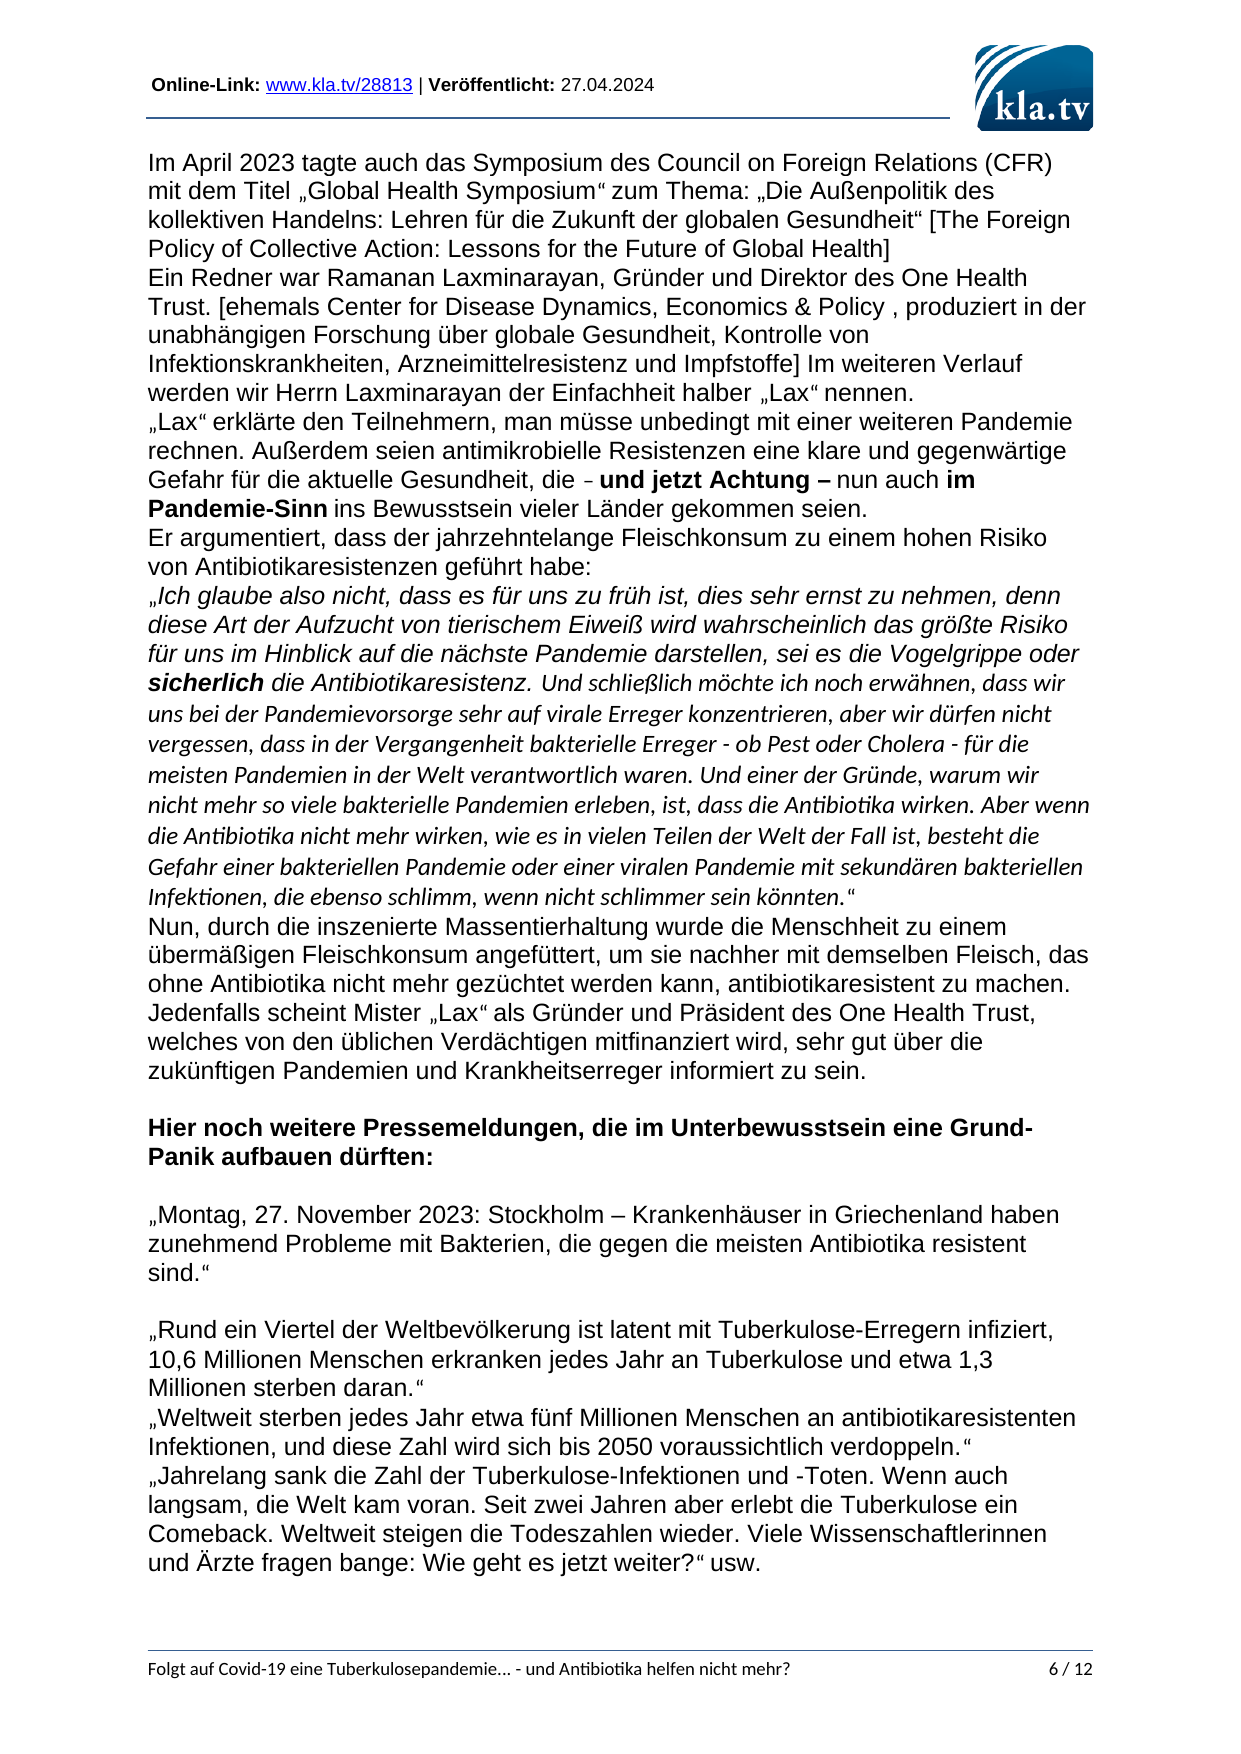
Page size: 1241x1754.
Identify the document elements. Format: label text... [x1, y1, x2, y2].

text „Ich glaube also nicht, dass es für uns zu früh ist, dies sehr ernst zu nehmen, denn diese Art der Aufzucht von tierischem Eiweiß wird wahrscheinlich das größte Risiko für uns im Hinblick auf die nächste Pandemie darstellen, sei es die Vogelgrippe oder sicherlich die Antibiotikaresistenz. Und schließlich möchte ich noch erwähnen, dass wir uns bei der Pandemievorsorge sehr auf virale Erreger konzentrieren, aber wir dürfen nicht vergessen, dass in der Vergangenheit bakterielle Erreger - ob Pest oder Cholera - für die meisten Pandemien in der Welt verantwortlich waren. Und einer der Gründe, warum wir nicht mehr so viele bakterielle Pandemien erleben, ist, dass die Antibiotika wirken. Aber wenn die Antibiotika nicht mehr wirken, wie es in vielen Teilen der Welt der Fall ist, besteht die Gefahr einer bakteriellen Pandemie oder einer viralen Pandemie mit sekundären bakteriellen Infektionen, die ebenso schlimm, wenn nicht schlimmer sein könnten.“ [148, 581, 1093, 912]
text Im April 2023 tagte auch das Symposium des Council on Foreign Relations (CFR) mit dem Titel „Global Health Symposium“ zum Thema: „Die Außenpolitik des kollektiven Handelns: Lehren für die Zukunft der globalen Gesundheit“ [The Foreign Policy of Collective Action: Lessons for the Future of Global Health] [611, 148, 1093, 263]
text „Jahrelang sank die Zahl der Tuberkulose-Infektionen und -Toten. Wenn auch langsam, die Welt kam voran. Seit zwei Jahren aber erlebt die Tuberkulose ein Comeback. Weltweit steigen die Todeszahlen wieder. Viele Wissenschaftlerinnen und Ärzte fragen bange: Wie geht es jetzt weiter?“ usw. [148, 1461, 1093, 1577]
text Hier noch weitere Pressemeldungen, die im Unterbewusstsein eine Grund-Panik aufbauen dürften: [148, 1113, 1093, 1171]
text Ein Redner war Ramanan Laxminarayan, Gründer und Direktor des One Health Trust. [ehemals Center for Disease Dynamics, Economics & Policy , produziert in der unabhängigen Forschung über globale Gesundheit, Kontrolle von Infektionskrankheiten, Arzneimittelresistenz und Impfstoffe] Im weiteren Verlauf werden wir Herrn Laxminarayan der Einfachheit halber „Lax“ nennen. [838, 263, 1093, 407]
text „Rund ein Viertel der Weltbevölkerung ist latent mit Tuberkulose-Erregern infiziert, 10,6 Millionen Menschen erkranken jedes Jahr an Tuberkulose und etwa 1,3 Millionen sterben daran.“ [148, 1316, 1093, 1403]
text Nun, durch die inszenierte Massentierhaltung wurde die Menschheit zu einem übermäßigen Fleischkonsum angefüttert, um sie nachher mit demselben Fleisch, das ohne Antibiotika nicht mehr gezüchtet werden kann, antibiotikaresistent zu machen. [148, 912, 1093, 998]
picture [1084, 45, 1093, 51]
picture [974, 45, 1093, 130]
text Er argumentiert, dass der jahrzehntelange Fleischkonsum zu einem hohen Risiko von Antibiotikaresistenzen geführt habe: [148, 523, 1093, 581]
text „Lax“ erklärte den Teilnehmern, man müsse unbedingt mit einer weiteren Pandemie rechnen. Außerdem seien antimikrobielle Resistenzen eine klare und gegenwärtige Gefahr für die aktuelle Gesundheit, die – und jetzt Achtung – nun auch im Pandemie-Sinn ins Bewusstsein vieler Länder gekommen seien. [148, 407, 1093, 523]
text Jedenfalls scheint Mister „Lax“ als Gründer und Präsident des One Health Trust, welches von den üblichen Verdächtigen mitfinanziert wird, sehr gut über die zukünftigen Pandemien und Krankheitserreger informiert zu sein. [148, 998, 1093, 1085]
text „Montag, 27. November 2023: Stockholm – Krankenhäuser in Griechenland haben zunehmend Probleme mit Bakterien, die gegen die meisten Antibiotika resistent sind.“ [148, 1200, 1093, 1287]
text „Weltweit sterben jedes Jahr etwa fünf Millionen Menschen an antibiotikaresistenten Infektionen, und diese Zahl wird sich bis 2050 voraussichtlich verdoppeln.“ [148, 1403, 1093, 1461]
